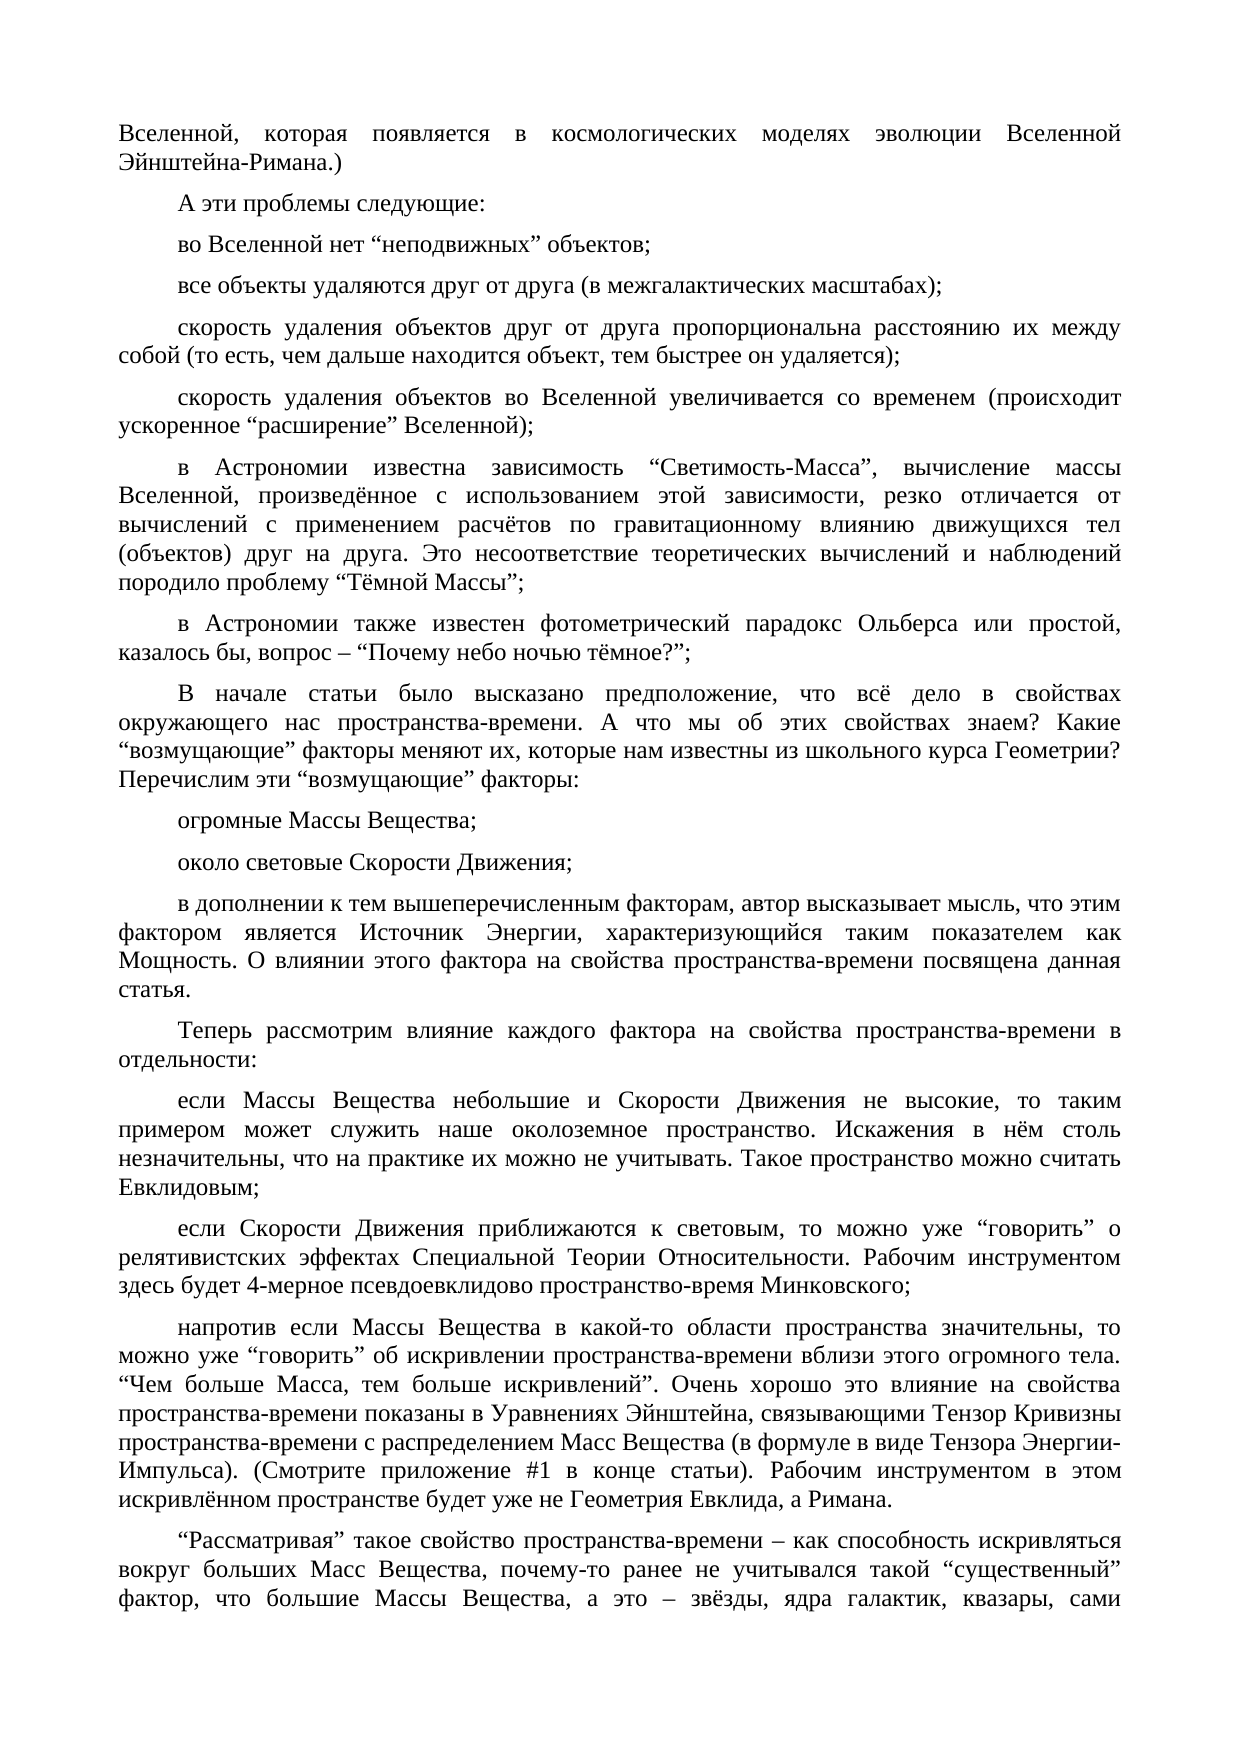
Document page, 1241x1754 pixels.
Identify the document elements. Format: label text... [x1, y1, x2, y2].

text скорость удаления объектов во Вселенной увеличивается со временем (происходит ускоренное “расширение” Вселенной); [118, 382, 1122, 439]
text если Скорости Движения приближаются к световым, то можно уже “говорить” о релятивистских эффектах Специальной Теории Относительности. Рабочим инструментом здесь будет 4-мерное псевдоевклидово пространство-время Минковского; [118, 1213, 1122, 1299]
text около световые Скорости Движения; [118, 847, 1122, 876]
text в Астрономии также известен фотометрический парадокс Ольберса или простой, казалось бы, вопрос – “Почему небо ночью тёмное?”; [118, 608, 1122, 666]
text в дополнении к тем вышеперечисленным факторам, автор высказывает мысль, что этим фактором является Источник Энергии, характеризующийся таким показателем как Мощность. О влиянии этого фактора на свойства пространства-времени посвящена данная статья. [118, 888, 1122, 1003]
text напротив если Массы Вещества в какой-то области пространства значительны, то можно уже “говорить” об искривлении пространства-времени вблизи этого огромного тела. “Чем больше Масса, тем больше искривлений”. Очень хорошо это влияние на свойства пространства-времени показаны в Уравнениях Эйнштейна, связывающими Тензор Кривизны пространства-времени с распределением Масс Вещества (в формуле в виде Тензора Энергии-Импульса). (Смотрите приложение #1 в конце статьи). Рабочим инструментом в этом искривлённом пространстве будет уже не Геометрия Евклида, а Римана. [118, 1312, 1122, 1513]
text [118, 118, 1122, 176]
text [118, 1526, 1122, 1612]
text скорость удаления объектов друг от друга пропорциональна расстоянию их между собой (то есть, чем дальше находится объект, тем быстрее он удаляется); [118, 312, 1122, 369]
text во Вселенной нет “неподвижных” объектов; [118, 229, 1122, 258]
text Теперь рассмотрим влияние каждого фактора на свойства пространства-времени в отдельности: [118, 1016, 1122, 1073]
text если Массы Вещества небольшие и Скорости Движения не высокие, то таким примером может служить наше околоземное пространство. Искажения в нём столь незначительны, что на практике их можно не учитывать. Такое пространство можно считать Евклидовым; [118, 1086, 1122, 1201]
text А эти проблемы следующие: [118, 188, 1122, 217]
text все объекты удаляются друг от друга (в межгалактических масштабах); [118, 271, 1122, 299]
text В начале статьи было высказано предположение, что всё дело в свойствах окружающего нас пространства-времени. А что мы об этих свойствах знаем? Какие “возмущающие” факторы меняют их, которые нам известны из школьного курса Геометрии? Перечислим эти “возмущающие” факторы: [118, 678, 1122, 793]
text огромные Массы Вещества; [118, 806, 1122, 834]
text в Астрономии известна зависимость “Светимость-Масса”, вычисление массы Вселенной, произведённое с использованием этой зависимости, резко отличается от вычислений с применением расчётов по гравитационному влиянию движущихся тел (объектов) друг на друга. Это несоответствие теоретических вычислений и наблюдений породило проблему “Тёмной Массы”; [118, 452, 1122, 596]
